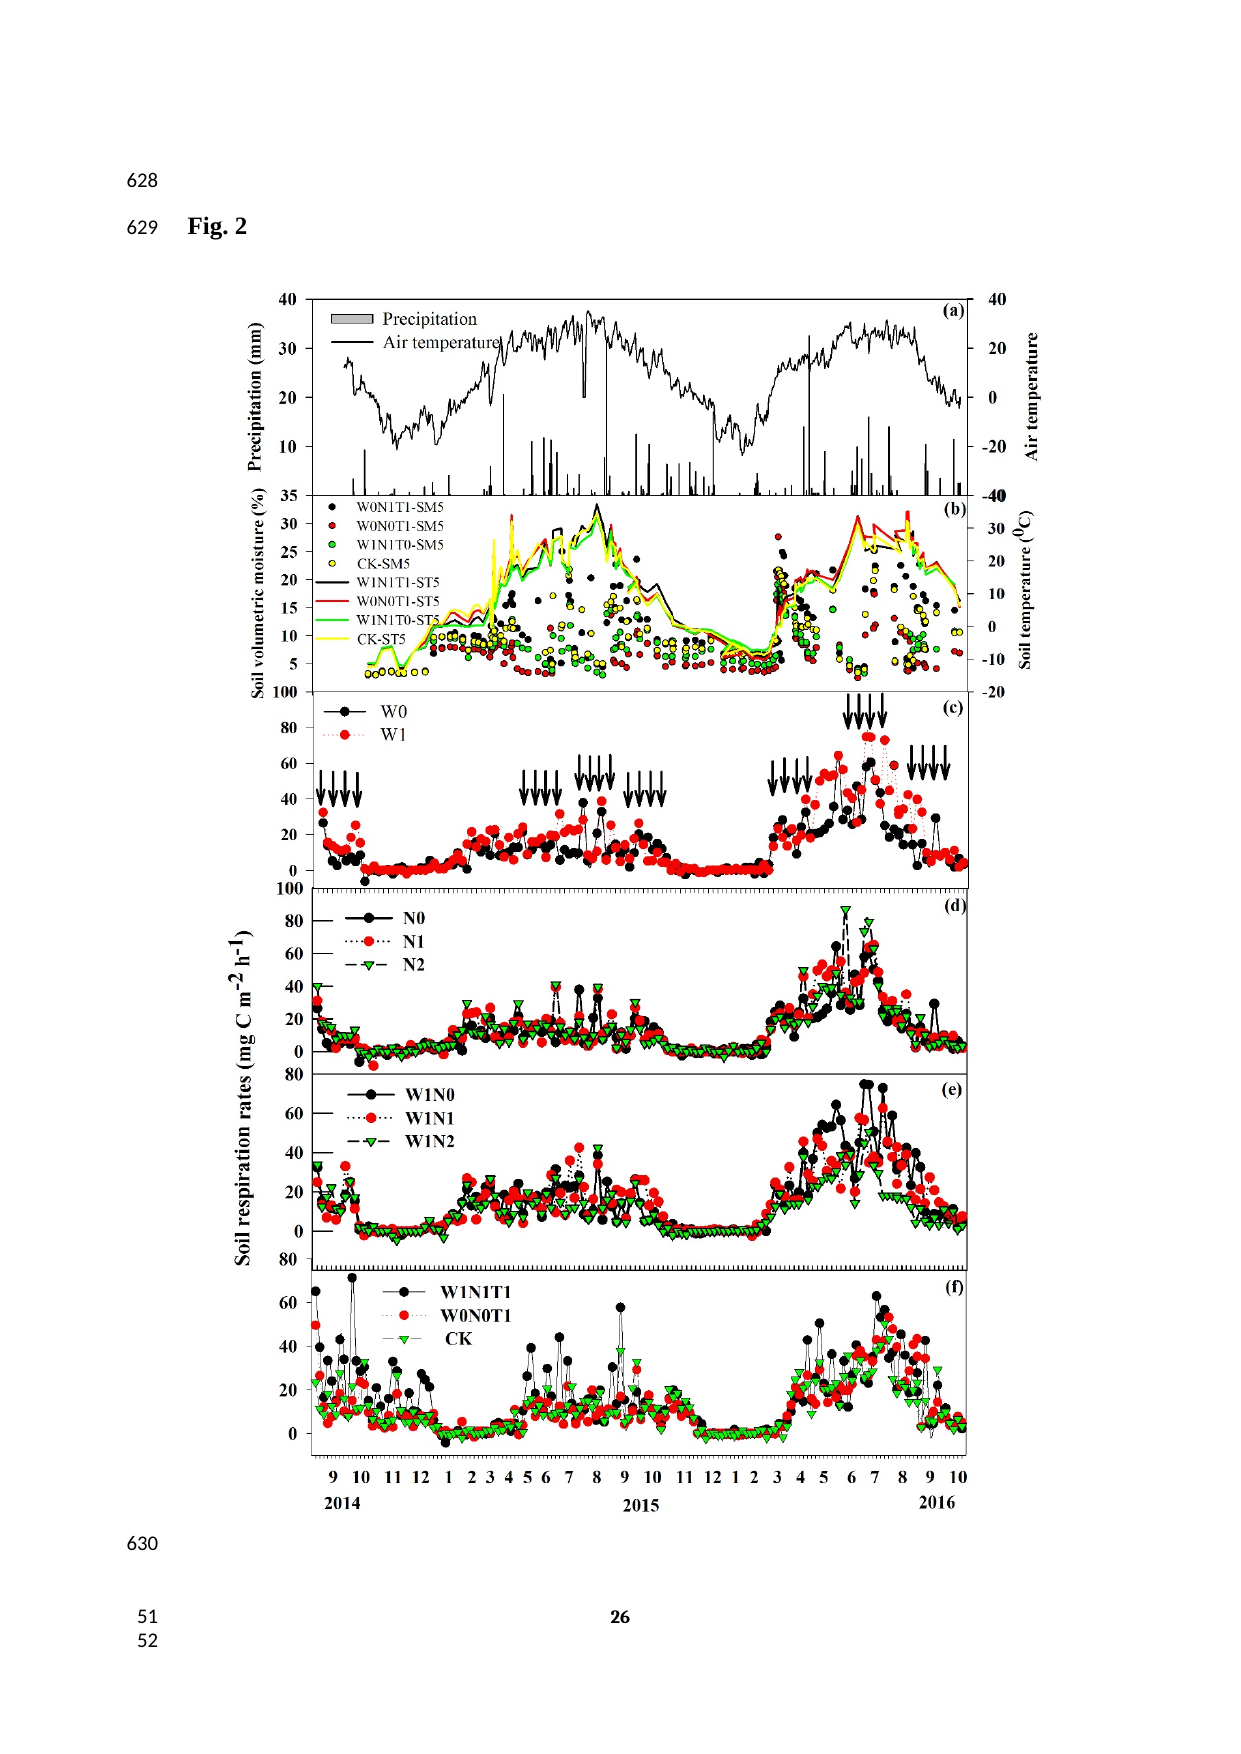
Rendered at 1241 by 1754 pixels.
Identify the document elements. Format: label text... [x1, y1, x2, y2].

text Fig. 2 [187, 209, 1053, 241]
picture [187, 255, 1103, 1551]
